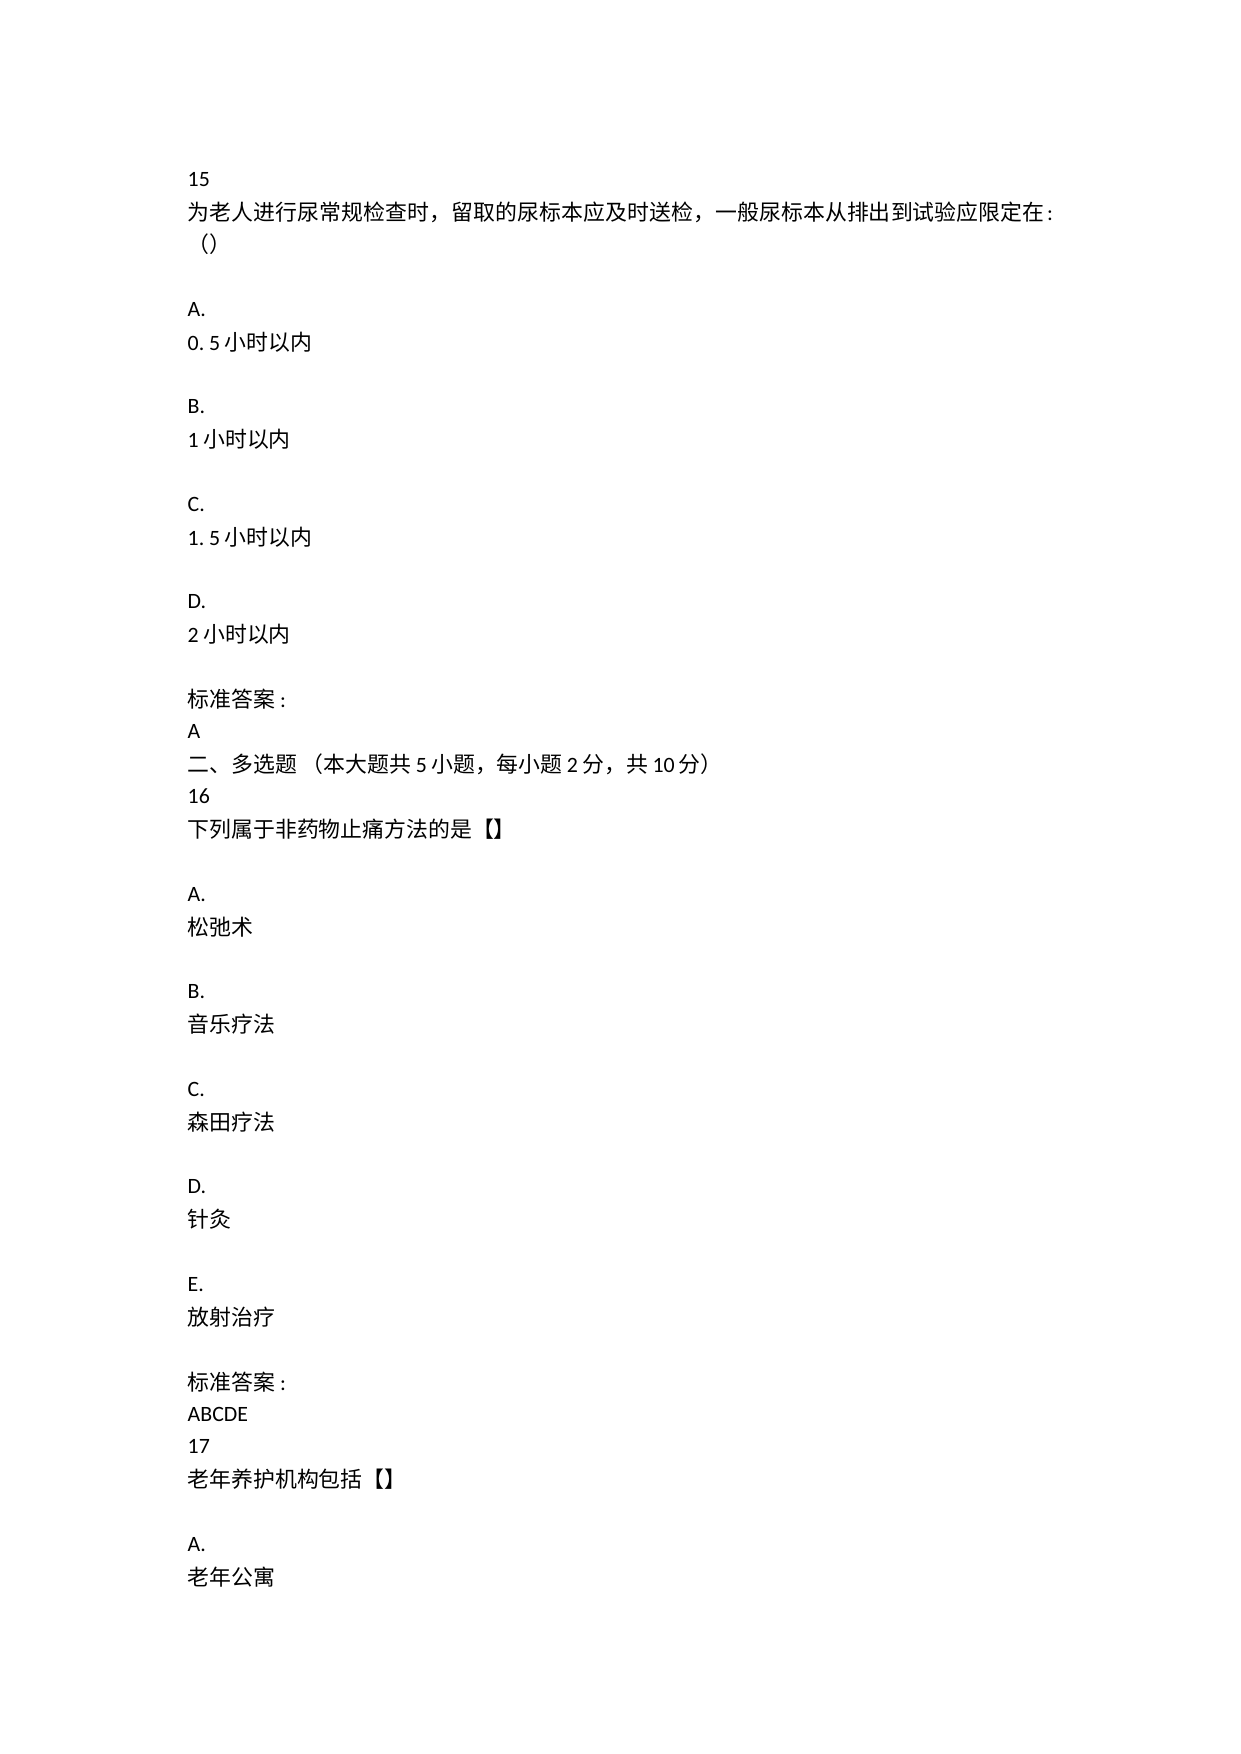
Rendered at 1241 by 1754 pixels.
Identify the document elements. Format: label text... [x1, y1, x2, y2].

text 16 [187, 779, 1053, 812]
text 17 [187, 1429, 1053, 1462]
text C. [187, 1072, 1053, 1104]
text 放射治疗 [187, 1299, 1053, 1332]
text 0. 5小时以内 [187, 324, 1053, 357]
text 下列属于非药物止痛方法的是【】 [187, 812, 1053, 844]
text ABCDE [187, 1397, 1053, 1429]
text 2小时以内 [187, 617, 1053, 649]
text D. [187, 1169, 1053, 1202]
text 为老人进行尿常规检查时，留取的尿标本应及时送检，一般尿标本从排出到试验应限定在:（） [187, 194, 1053, 259]
text D. [187, 584, 1053, 617]
text 标准答案 : [187, 682, 1053, 714]
text 松弛术 [187, 909, 1053, 942]
text A [187, 714, 1053, 747]
text B. [187, 389, 1053, 422]
text E. [187, 1267, 1053, 1299]
text C. [187, 487, 1053, 519]
text A. [187, 1527, 1053, 1559]
text 老年养护机构包括【】 [187, 1462, 1053, 1494]
text 针灸 [187, 1202, 1053, 1234]
text A. [187, 292, 1053, 324]
text 1小时以内 [187, 422, 1053, 454]
text 1. 5小时以内 [187, 519, 1053, 552]
text 二、多选题 （本大题共5小题，每小题2分，共10分） [187, 747, 1053, 779]
text 15 [187, 162, 1053, 194]
text 老年公寓 [187, 1559, 1053, 1592]
text A. [187, 877, 1053, 909]
text 森田疗法 [187, 1104, 1053, 1137]
text 标准答案 : [187, 1364, 1053, 1397]
text 音乐疗法 [187, 1007, 1053, 1039]
text B. [187, 974, 1053, 1007]
